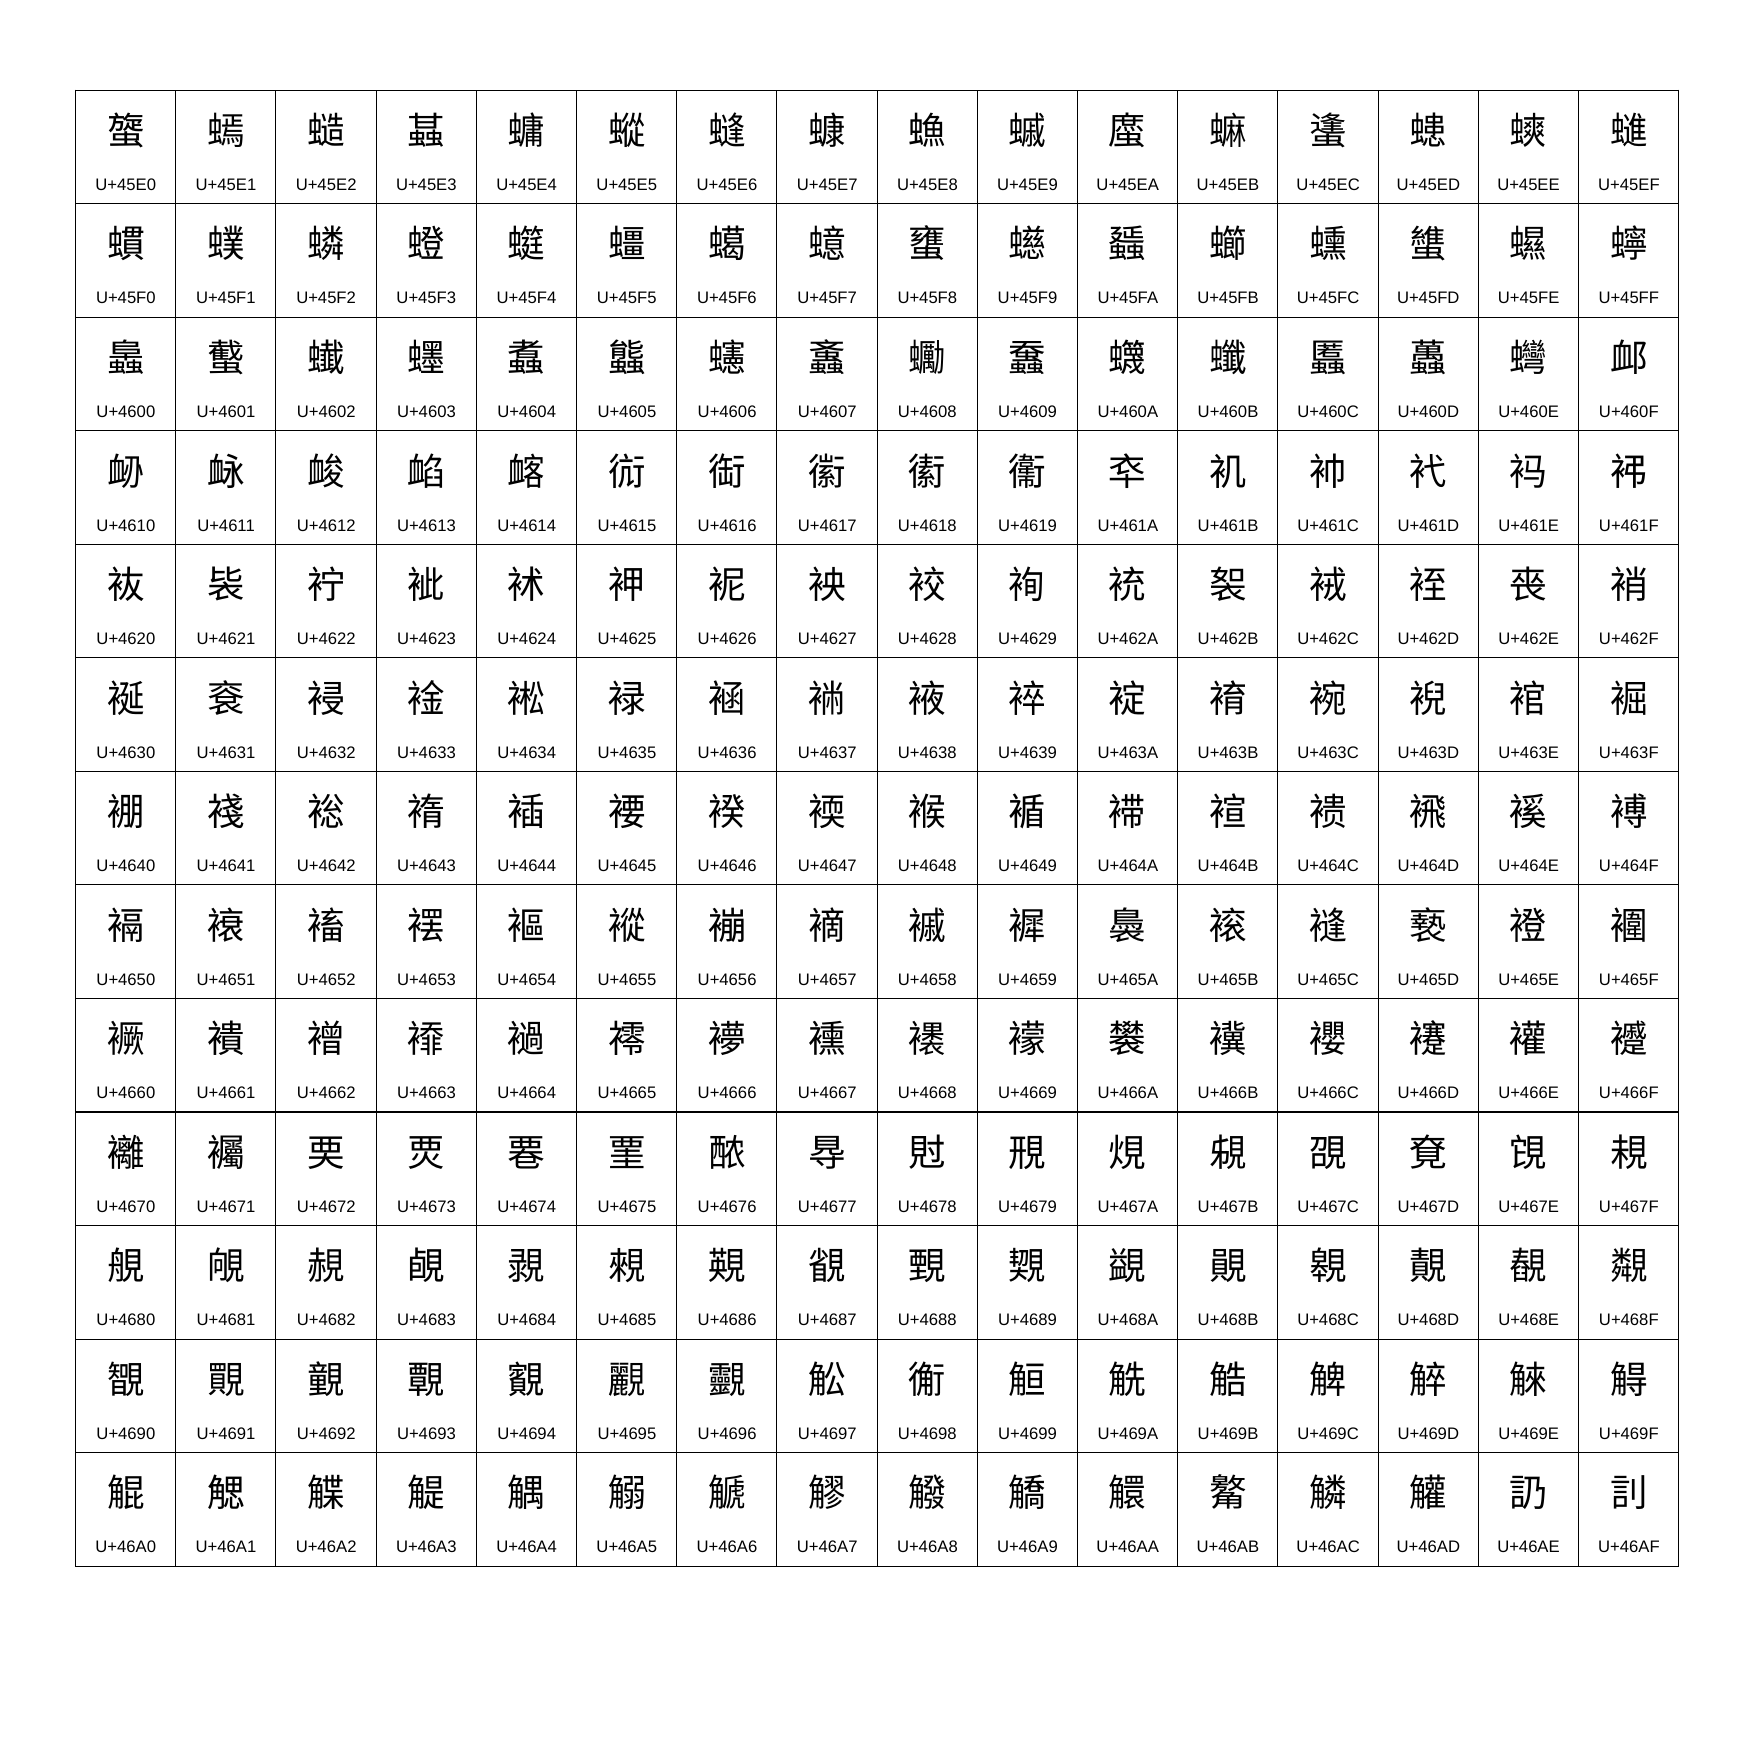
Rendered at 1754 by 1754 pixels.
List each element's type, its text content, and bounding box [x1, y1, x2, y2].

table_cell 䙏 U+464F [1579, 772, 1678, 884]
table_cell 䘼 U+463C [1278, 658, 1378, 771]
table_cell 䘞 U+461E [1479, 431, 1578, 544]
table_cell 䙯 U+466F [1579, 999, 1678, 1111]
table_cell 䘅 U+4605 [577, 318, 676, 430]
table_cell 䙱 U+4671 [176, 1113, 275, 1225]
table_cell 䚇 U+4687 [777, 1226, 877, 1338]
table_cell 䘒 U+4612 [276, 431, 376, 544]
table_cell 䘔 U+4614 [477, 431, 576, 544]
table_cell 䙃 U+4643 [377, 772, 476, 884]
table_cell 䘕 U+4615 [577, 431, 676, 544]
table_cell 䗮 U+45EE [1479, 91, 1578, 203]
table_cell 䘤 U+4624 [477, 545, 576, 657]
table_cell 䘀 U+4600 [76, 318, 175, 430]
table_cell 䙴 U+4674 [477, 1113, 576, 1225]
table_cell 䘩 U+4629 [978, 545, 1077, 657]
table_cell 䙠 U+4660 [76, 999, 175, 1111]
table_cell 䘣 U+4623 [377, 545, 476, 657]
table_cell 䙵 U+4675 [577, 1113, 676, 1225]
table_cell 䚏 U+468F [1579, 1226, 1678, 1338]
table_cell 䗾 U+45FE [1479, 204, 1578, 317]
table_cell 䙇 U+4647 [777, 772, 877, 884]
table_cell 䙘 U+4658 [878, 885, 977, 998]
table_cell 䘜 U+461C [1278, 431, 1378, 544]
table_cell 䘪 U+462A [1078, 545, 1177, 657]
table_cell 䘐 U+4610 [76, 431, 175, 544]
table_cell 䘵 U+4635 [577, 658, 676, 771]
table_cell 䘹 U+4639 [978, 658, 1077, 771]
table_cell 䘱 U+4631 [176, 658, 275, 771]
table_cell 䘲 U+4632 [276, 658, 376, 771]
table_cell 䘈 U+4608 [878, 318, 977, 430]
table_cell 䚟 U+469F [1579, 1340, 1678, 1452]
table_cell 䚍 U+468D [1379, 1226, 1478, 1338]
table_cell 䚔 U+4694 [477, 1340, 576, 1452]
table_cell 䙣 U+4663 [377, 999, 476, 1111]
table_cell 䗧 U+45E7 [777, 91, 877, 203]
table_cell 䙪 U+466A [1078, 999, 1177, 1111]
table_cell 䘽 U+463D [1379, 658, 1478, 771]
table_cell 䘎 U+460E [1479, 318, 1578, 430]
table_cell 䙨 U+4668 [878, 999, 977, 1111]
table_cell 䙎 U+464E [1479, 772, 1578, 884]
table_cell 䗰 U+45F0 [76, 204, 175, 317]
table_cell 䘡 U+4621 [176, 545, 275, 657]
table_cell 䘋 U+460B [1178, 318, 1277, 430]
table_cell 䘺 U+463A [1078, 658, 1177, 771]
table_cell 䘆 U+4606 [677, 318, 776, 430]
table_cell 䙂 U+4642 [276, 772, 376, 884]
table_cell 䚎 U+468E [1479, 1226, 1578, 1338]
table_cell 䘃 U+4603 [377, 318, 476, 430]
table_cell 䘘 U+4618 [878, 431, 977, 544]
table_cell 䚪 U+46AA [1078, 1453, 1177, 1566]
table_cell 䘻 U+463B [1178, 658, 1277, 771]
table_cell 䚄 U+4684 [477, 1226, 576, 1338]
table_cell 䘥 U+4625 [577, 545, 676, 657]
table_cell 䙗 U+4657 [777, 885, 877, 998]
table_cell 䚥 U+46A5 [577, 1453, 676, 1566]
table_cell 䚡 U+46A1 [176, 1453, 275, 1566]
table_cell 䚌 U+468C [1278, 1226, 1378, 1338]
table_cell 䘛 U+461B [1178, 431, 1277, 544]
table_cell 䗸 U+45F8 [878, 204, 977, 317]
table_cell 䚭 U+46AD [1379, 1453, 1478, 1566]
table_cell 䙟 U+465F [1579, 885, 1678, 998]
table_cell 䚘 U+4698 [878, 1340, 977, 1452]
table_cell 䙥 U+4665 [577, 999, 676, 1111]
table_cell 䗢 U+45E2 [276, 91, 376, 203]
table_cell 䚛 U+469B [1178, 1340, 1277, 1452]
table_cell 䗻 U+45FB [1178, 204, 1277, 317]
table_cell 䚁 U+4681 [176, 1226, 275, 1338]
table_cell 䚕 U+4695 [577, 1340, 676, 1452]
table_cell 䗦 U+45E6 [677, 91, 776, 203]
table_cell 䗷 U+45F7 [777, 204, 877, 317]
table_cell 䙢 U+4662 [276, 999, 376, 1111]
table_cell 䙤 U+4664 [477, 999, 576, 1111]
table_cell 䙒 U+4652 [276, 885, 376, 998]
table_cell 䗬 U+45EC [1278, 91, 1378, 203]
table_cell 䚓 U+4693 [377, 1340, 476, 1452]
table_cell 䗲 U+45F2 [276, 204, 376, 317]
table_cell 䘌 U+460C [1278, 318, 1378, 430]
table_cell 䘇 U+4607 [777, 318, 877, 430]
table_cell 䙁 U+4641 [176, 772, 275, 884]
table_cell 䙜 U+465C [1278, 885, 1378, 998]
table_cell 䗼 U+45FC [1278, 204, 1378, 317]
table_cell 䗹 U+45F9 [978, 204, 1077, 317]
table_cell 䚜 U+469C [1278, 1340, 1378, 1452]
table_cell 䙄 U+4644 [477, 772, 576, 884]
table_cell 䘧 U+4627 [777, 545, 877, 657]
table_cell 䘢 U+4622 [276, 545, 376, 657]
table_cell 䗩 U+45E9 [978, 91, 1077, 203]
table_cell 䙈 U+4648 [878, 772, 977, 884]
table_cell 䙀 U+4640 [76, 772, 175, 884]
table_cell 䚅 U+4685 [577, 1226, 676, 1338]
table_cell 䙧 U+4667 [777, 999, 877, 1111]
table_cell 䙞 U+465E [1479, 885, 1578, 998]
table_cell 䚒 U+4692 [276, 1340, 376, 1452]
table_cell 䚫 U+46AB [1178, 1453, 1277, 1566]
table_cell 䘯 U+462F [1579, 545, 1678, 657]
table_cell 䘰 U+4630 [76, 658, 175, 771]
table_cell 䙽 U+467D [1379, 1113, 1478, 1225]
table_cell 䚉 U+4689 [978, 1226, 1077, 1338]
table_cell 䘉 U+4609 [978, 318, 1077, 430]
table_cell 䚙 U+4699 [978, 1340, 1077, 1452]
table_cell 䙋 U+464B [1178, 772, 1277, 884]
table_cell 䗫 U+45EB [1178, 91, 1277, 203]
table_cell 䗽 U+45FD [1379, 204, 1478, 317]
table_cell 䙹 U+4679 [978, 1113, 1077, 1225]
table_cell 䘏 U+460F [1579, 318, 1678, 430]
table_cell 䚣 U+46A3 [377, 1453, 476, 1566]
table_cell 䚋 U+468B [1178, 1226, 1277, 1338]
table_cell 䚨 U+46A8 [878, 1453, 977, 1566]
table_cell 䙉 U+4649 [978, 772, 1077, 884]
table_cell 䗿 U+45FF [1579, 204, 1678, 317]
table_cell 䘖 U+4616 [677, 431, 776, 544]
table_cell 䗡 U+45E1 [176, 91, 275, 203]
table_cell 䚀 U+4680 [76, 1226, 175, 1338]
table_cell 䚊 U+468A [1078, 1226, 1177, 1338]
table_cell 䚢 U+46A2 [276, 1453, 376, 1566]
table_cell 䙕 U+4655 [577, 885, 676, 998]
table_cell 䗴 U+45F4 [477, 204, 576, 317]
table_cell 䘑 U+4611 [176, 431, 275, 544]
table_cell 䗶 U+45F6 [677, 204, 776, 317]
table_cell 䗤 U+45E4 [477, 91, 576, 203]
table_cell 䚈 U+4688 [878, 1226, 977, 1338]
table_cell 䙆 U+4646 [677, 772, 776, 884]
table_cell 䙊 U+464A [1078, 772, 1177, 884]
table_cell 䙓 U+4653 [377, 885, 476, 998]
table_cell 䙖 U+4656 [677, 885, 776, 998]
table_cell 䙛 U+465B [1178, 885, 1277, 998]
table_cell 䚆 U+4686 [677, 1226, 776, 1338]
table_cell 䙔 U+4654 [477, 885, 576, 998]
table_cell 䚮 U+46AE [1479, 1453, 1578, 1566]
table_cell 䗣 U+45E3 [377, 91, 476, 203]
table_cell 䘟 U+461F [1579, 431, 1678, 544]
table_cell 䚝 U+469D [1379, 1340, 1478, 1452]
table_cell 䚬 U+46AC [1278, 1453, 1378, 1566]
table_cell 䚖 U+4696 [677, 1340, 776, 1452]
table_cell 䗳 U+45F3 [377, 204, 476, 317]
table_cell 䙦 U+4666 [677, 999, 776, 1111]
table_cell 䙸 U+4678 [878, 1113, 977, 1225]
table_cell 䙐 U+4650 [76, 885, 175, 998]
table_cell 䘷 U+4637 [777, 658, 877, 771]
table_cell 䘿 U+463F [1579, 658, 1678, 771]
table_cell 䙶 U+4676 [677, 1113, 776, 1225]
table_cell 䘶 U+4636 [677, 658, 776, 771]
table_cell 䗺 U+45FA [1078, 204, 1177, 317]
table_cell 䙲 U+4672 [276, 1113, 376, 1225]
table_cell 䙬 U+466C [1278, 999, 1378, 1111]
table_cell 䗯 U+45EF [1579, 91, 1678, 203]
table_cell 䘍 U+460D [1379, 318, 1478, 430]
table_cell 䘾 U+463E [1479, 658, 1578, 771]
table_cell 䚃 U+4683 [377, 1226, 476, 1338]
table_cell 䘬 U+462C [1278, 545, 1378, 657]
table_cell 䚩 U+46A9 [978, 1453, 1077, 1566]
table_cell 䗵 U+45F5 [577, 204, 676, 317]
table_cell 䘁 U+4601 [176, 318, 275, 430]
table_cell 䘨 U+4628 [878, 545, 977, 657]
table_cell 䙡 U+4661 [176, 999, 275, 1111]
table_cell 䗠 U+45E0 [76, 91, 175, 203]
table_cell 䙝 U+465D [1379, 885, 1478, 998]
table_cell 䚚 U+469A [1078, 1340, 1177, 1452]
table_cell 䘭 U+462D [1379, 545, 1478, 657]
table_cell 䙺 U+467A [1078, 1113, 1177, 1225]
table_cell 䙩 U+4669 [978, 999, 1077, 1111]
table_cell 䙻 U+467B [1178, 1113, 1277, 1225]
table_cell 䚗 U+4697 [777, 1340, 877, 1452]
table_cell 䘗 U+4617 [777, 431, 877, 544]
table_cell 䘫 U+462B [1178, 545, 1277, 657]
table_cell 䗥 U+45E5 [577, 91, 676, 203]
table_cell 䙰 U+4670 [76, 1113, 175, 1225]
table_cell 䙭 U+466D [1379, 999, 1478, 1111]
table_cell 䙾 U+467E [1479, 1113, 1578, 1225]
table_cell 䘸 U+4638 [878, 658, 977, 771]
table_cell 䘳 U+4633 [377, 658, 476, 771]
table_cell 䘙 U+4619 [978, 431, 1077, 544]
table_cell 䙷 U+4677 [777, 1113, 877, 1225]
table_cell 䘴 U+4634 [477, 658, 576, 771]
table_cell 䚐 U+4690 [76, 1340, 175, 1452]
table_cell 䙼 U+467C [1278, 1113, 1378, 1225]
table_cell 䙅 U+4645 [577, 772, 676, 884]
table_cell 䚠 U+46A0 [76, 1453, 175, 1566]
table_cell 䘦 U+4626 [677, 545, 776, 657]
table_cell 䙿 U+467F [1579, 1113, 1678, 1225]
table_cell 䙑 U+4651 [176, 885, 275, 998]
table_cell 䘮 U+462E [1479, 545, 1578, 657]
table_cell 䘚 U+461A [1078, 431, 1177, 544]
table_cell 䚧 U+46A7 [777, 1453, 877, 1566]
table_cell 䙚 U+465A [1078, 885, 1177, 998]
table_cell 䗱 U+45F1 [176, 204, 275, 317]
table_cell 䙮 U+466E [1479, 999, 1578, 1111]
table_cell 䙌 U+464C [1278, 772, 1378, 884]
table_cell 䘊 U+460A [1078, 318, 1177, 430]
table_cell 䙳 U+4673 [377, 1113, 476, 1225]
table_cell 䚞 U+469E [1479, 1340, 1578, 1452]
table_cell 䙍 U+464D [1379, 772, 1478, 884]
table_cell 䚤 U+46A4 [477, 1453, 576, 1566]
table_cell 䗪 U+45EA [1078, 91, 1177, 203]
table_cell 䘝 U+461D [1379, 431, 1478, 544]
table_cell 䚑 U+4691 [176, 1340, 275, 1452]
table_cell 䚦 U+46A6 [677, 1453, 776, 1566]
table_cell 䙫 U+466B [1178, 999, 1277, 1111]
table_cell 䗨 U+45E8 [878, 91, 977, 203]
table_cell 䘠 U+4620 [76, 545, 175, 657]
table_cell 䚂 U+4682 [276, 1226, 376, 1338]
table_cell 䚯 U+46AF [1579, 1453, 1678, 1566]
table_cell 䙙 U+4659 [978, 885, 1077, 998]
table_cell 䘓 U+4613 [377, 431, 476, 544]
table_cell 䗭 U+45ED [1379, 91, 1478, 203]
table_cell 䘂 U+4602 [276, 318, 376, 430]
table_cell 䘄 U+4604 [477, 318, 576, 430]
